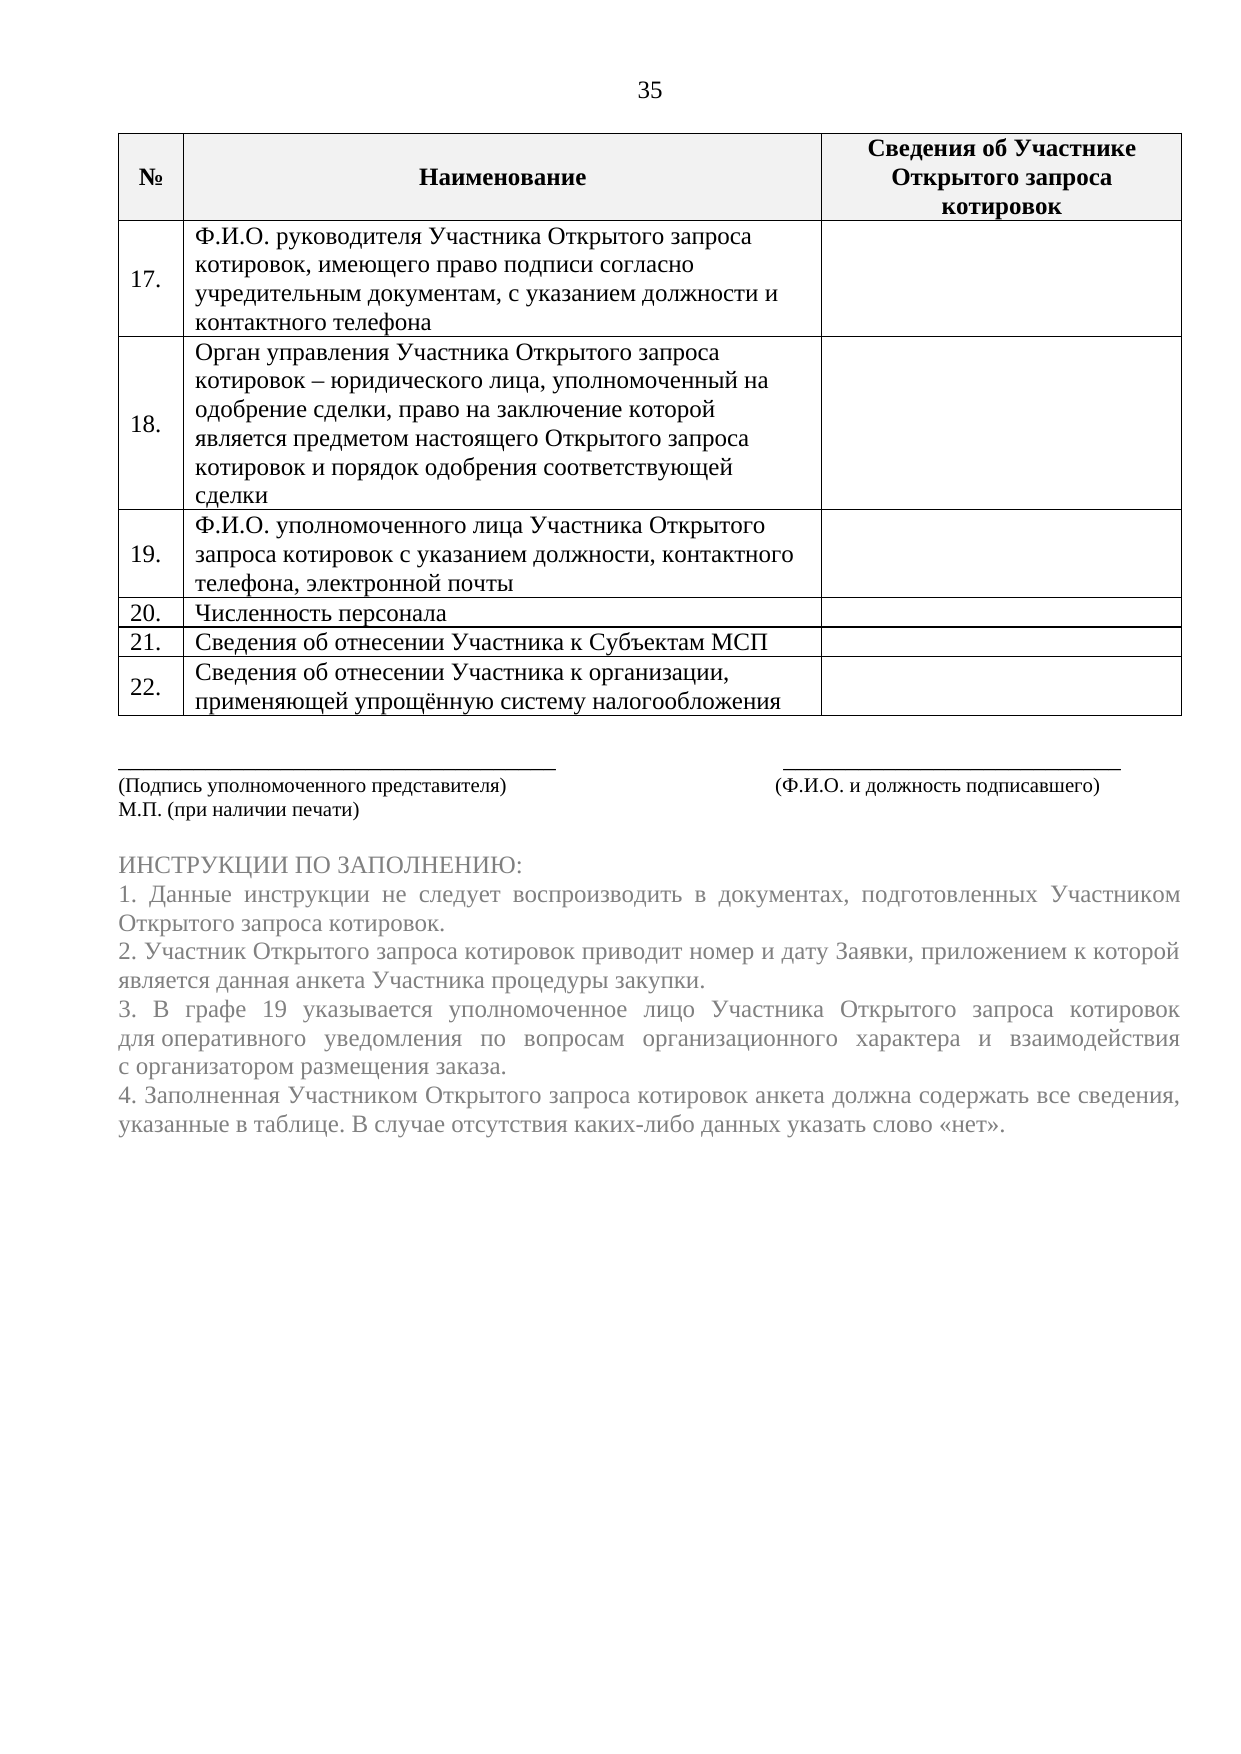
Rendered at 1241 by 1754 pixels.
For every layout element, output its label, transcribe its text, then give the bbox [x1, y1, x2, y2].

text 4. Заполненная Участником Открытого запроса котировок анкета должна содержать все сведения, указанные в таблице. В случае отсутствия каких-либо данных указать слово «нет». [118, 1080, 1181, 1138]
table_cell Ф.И.О. уполномоченного лица Участника Открытого запроса котировок с указанием должности, контактного телефона, электронной почты [184, 510, 821, 597]
table_cell [822, 598, 1181, 626]
table_cell 22. [119, 657, 183, 715]
table_cell Орган управления Участника Открытого запроса котировок – юридического лица, уполномоченный на одобрение сделки, право на заключение которой является предметом настоящего Открытого запроса котировок и порядок одобрения соответствующей сделки [184, 337, 821, 509]
text ___________________________________ ___________________________ [118, 744, 1181, 773]
table_cell 18. [119, 337, 183, 509]
table_header Сведения об Участнике Открытого запроса котировок [822, 134, 1181, 220]
table_cell [822, 510, 1181, 597]
text ИНСТРУКЦИИ ПО ЗАПОЛНЕНИЮ: [118, 850, 1181, 879]
table_cell 21. [119, 628, 183, 656]
table_cell [822, 221, 1181, 336]
text 2. Участник Открытого запроса котировок приводит номер и дату Заявки, приложением к которой является данная анкета Участника процедуры закупки. [118, 936, 1181, 994]
table_cell [822, 337, 1181, 509]
text 1. Данные инструкции не следует воспроизводить в документах, подготовленных Участником Открытого запроса котировок. [118, 879, 1181, 936]
table_header Наименование [184, 134, 821, 220]
table_cell Сведения об отнесении Участника к Субъектам МСП [184, 628, 821, 656]
table_cell Сведения об отнесении Участника к организации, применяющей упрощённую систему налогообложения [184, 657, 821, 715]
table_cell Ф.И.О. руководителя Участника Открытого запроса котировок, имеющего право подписи согласно учредительным документам, с указанием должности и контактного телефона [184, 221, 821, 336]
table_cell 17. [119, 221, 183, 336]
table_header № [119, 134, 183, 220]
text 3. В графе 19 указывается уполномоченное лицо Участника Открытого запроса котировок для оперативного уведомления по вопросам организационного характера и взаимодействия с организатором размещения заказа. [118, 994, 1181, 1080]
text (Подпись уполномоченного представителя) (Ф.И.О. и должность подписавшего) [118, 773, 1181, 797]
table_cell [822, 657, 1181, 715]
table_cell 19. [119, 510, 183, 597]
table_cell [822, 628, 1181, 656]
text М.П. (при наличии печати) [118, 797, 1181, 821]
table_cell 20. [119, 598, 183, 626]
table_cell Численность персонала [184, 598, 821, 626]
